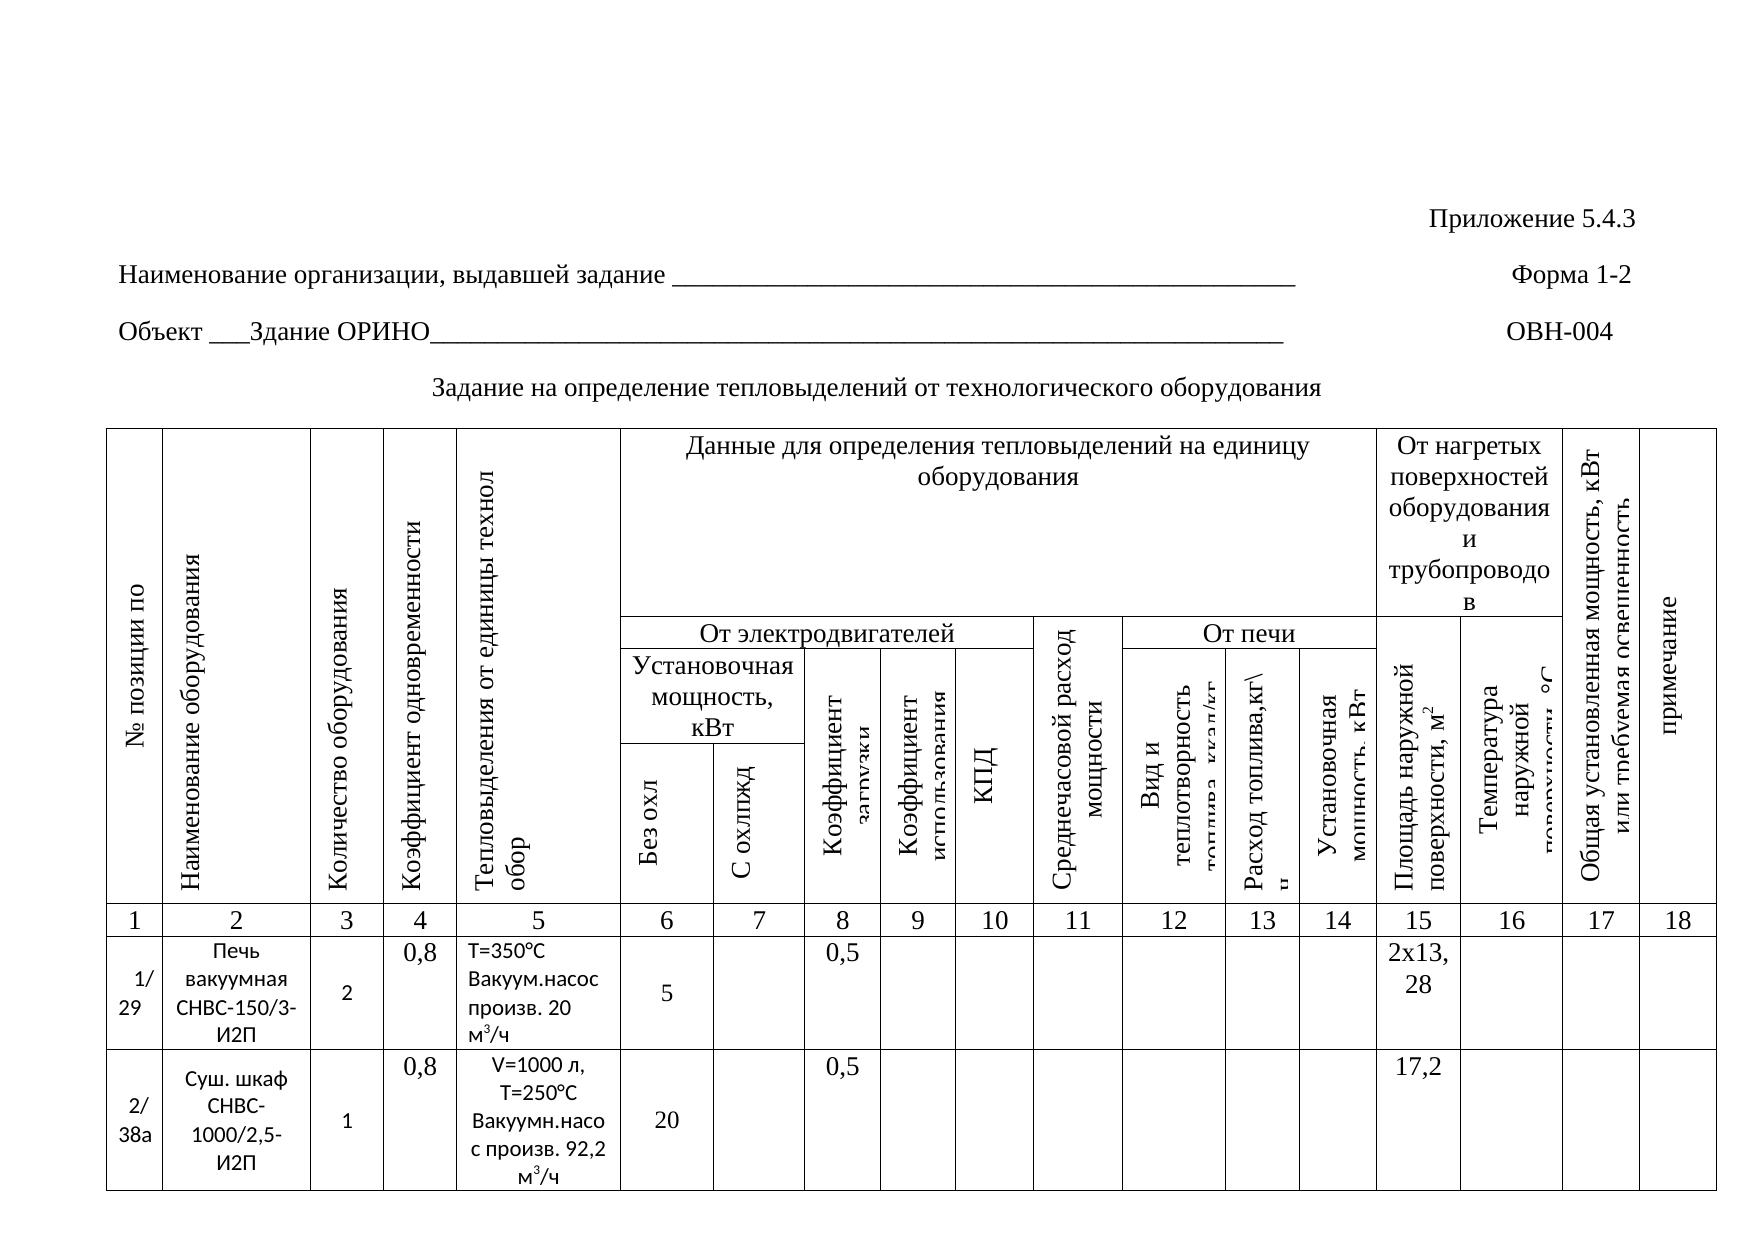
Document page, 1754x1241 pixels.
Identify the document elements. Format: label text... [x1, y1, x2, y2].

table_cell [1034, 937, 1122, 1049]
table_cell Суш. шкаф СНВС-1000/2,5-И2П [163, 1050, 310, 1190]
table_cell [1563, 937, 1639, 1049]
table_header Наименование оборудования [163, 429, 310, 903]
table_cell 0,8 [384, 1050, 456, 1190]
table_cell [1226, 1050, 1299, 1190]
table_cell От электродвигателей [621, 617, 1033, 648]
text Приложение 5.4.3 [118, 202, 1636, 233]
table_cell Вид и теплотворность топлива, ккал/кг [1123, 649, 1225, 903]
table_header От нагретых поверхностей оборудования и трубопроводов [1377, 429, 1562, 616]
table_cell V=1000 л, Т=250°С Вакуумн.насос произв. 92,2 м3/ч [457, 1050, 620, 1190]
table_cell Среднечасовой расход мощности э/сварочнцых контактн машин, кВт/ч [1034, 617, 1122, 903]
table_cell 4 [384, 904, 456, 936]
table_cell 12 [1123, 904, 1225, 936]
table_cell [956, 1050, 1033, 1190]
table_cell 1 [311, 1050, 383, 1190]
table_cell 1 [107, 904, 162, 936]
table_cell [1461, 937, 1562, 1049]
table_cell 3 [311, 904, 383, 936]
table_cell Т=350°С Вакуум.насос произв. 20 м3/ч [457, 937, 620, 1049]
table_cell 2/ 38а [107, 1050, 162, 1190]
table_cell 5 [457, 904, 620, 936]
table_cell 15 [1377, 904, 1460, 936]
table_cell С охлпжд [714, 744, 804, 903]
table_cell 0,8 [384, 937, 456, 1049]
table_cell [714, 937, 804, 1049]
table_cell 10 [956, 904, 1033, 936]
table_header Данные для определения тепловыделений на единицу оборудования [621, 429, 1376, 616]
text Задание на определение тепловыделений от технологического оборудования [118, 371, 1636, 402]
table_header примечание [1640, 429, 1716, 903]
table_cell 9 [881, 904, 955, 936]
table_cell Установочная мощность, кВт [1300, 649, 1376, 903]
table_cell 5 [621, 937, 713, 1049]
table_cell [1123, 1050, 1225, 1190]
table_cell Расход топлива,кг\ч [1226, 649, 1299, 903]
table_header Коэффициент одновременности [384, 429, 456, 903]
text Наименование организации, выдавшей задание ______________________________________________ Форма 1-2 [118, 258, 1636, 289]
table_cell 7 [714, 904, 804, 936]
table_cell [881, 937, 955, 1049]
table_cell Площадь наружной поверхности, м2 [1377, 617, 1460, 903]
table_cell [956, 937, 1033, 1049]
table_cell 6 [621, 904, 713, 936]
table_cell 0,5 [805, 937, 880, 1049]
table_cell [1563, 1050, 1639, 1190]
table_cell 1/ 29 [107, 937, 162, 1049]
table_cell 2х13,28 [1377, 937, 1460, 1049]
table_header Тепловыделения от единицы технол обор [457, 429, 620, 903]
table_cell 17,2 [1377, 1050, 1460, 1190]
table_cell 8 [805, 904, 880, 936]
table_header № позиции по технологическому плану [107, 429, 162, 903]
table_cell 2 [163, 904, 310, 936]
table_cell [714, 1050, 804, 1190]
table_cell 13 [1226, 904, 1299, 936]
table_cell 17 [1563, 904, 1639, 936]
text Объект ___Здание ОРИНО_______________________________________________________________ ОВН-004 [118, 315, 1636, 346]
table_cell От печи [1123, 617, 1376, 648]
table_cell [1640, 937, 1716, 1049]
table_cell [1640, 1050, 1716, 1190]
table_cell Установочная мощность, кВт [621, 649, 804, 742]
table_cell 16 [1461, 904, 1562, 936]
table_cell 18 [1640, 904, 1716, 936]
table_cell КПД [956, 649, 1033, 903]
table_header Количество оборудования [311, 429, 383, 903]
table_cell 14 [1300, 904, 1376, 936]
table_cell [1300, 1050, 1376, 1190]
table_cell Коэффициент загрузки [805, 649, 880, 903]
table_cell 2 [311, 937, 383, 1049]
table_cell Без охл [621, 744, 713, 903]
table_header Общая установленная мощность, кВт или требуемая освещенность [1563, 429, 1639, 903]
table_cell Печь вакуумная СНВС-150/3-И2П [163, 937, 310, 1049]
table_cell Температура наружной поверхности, °С [1461, 617, 1562, 903]
table_cell [1300, 937, 1376, 1049]
table_cell [1226, 937, 1299, 1049]
table_cell 20 [621, 1050, 713, 1190]
table_cell [1034, 1050, 1122, 1190]
table_cell [881, 1050, 955, 1190]
table_cell [1123, 937, 1225, 1049]
table_cell Коэффициент использования [881, 649, 955, 903]
table_cell [1461, 1050, 1562, 1190]
table_cell 0,5 [805, 1050, 880, 1190]
table_cell 11 [1034, 904, 1122, 936]
